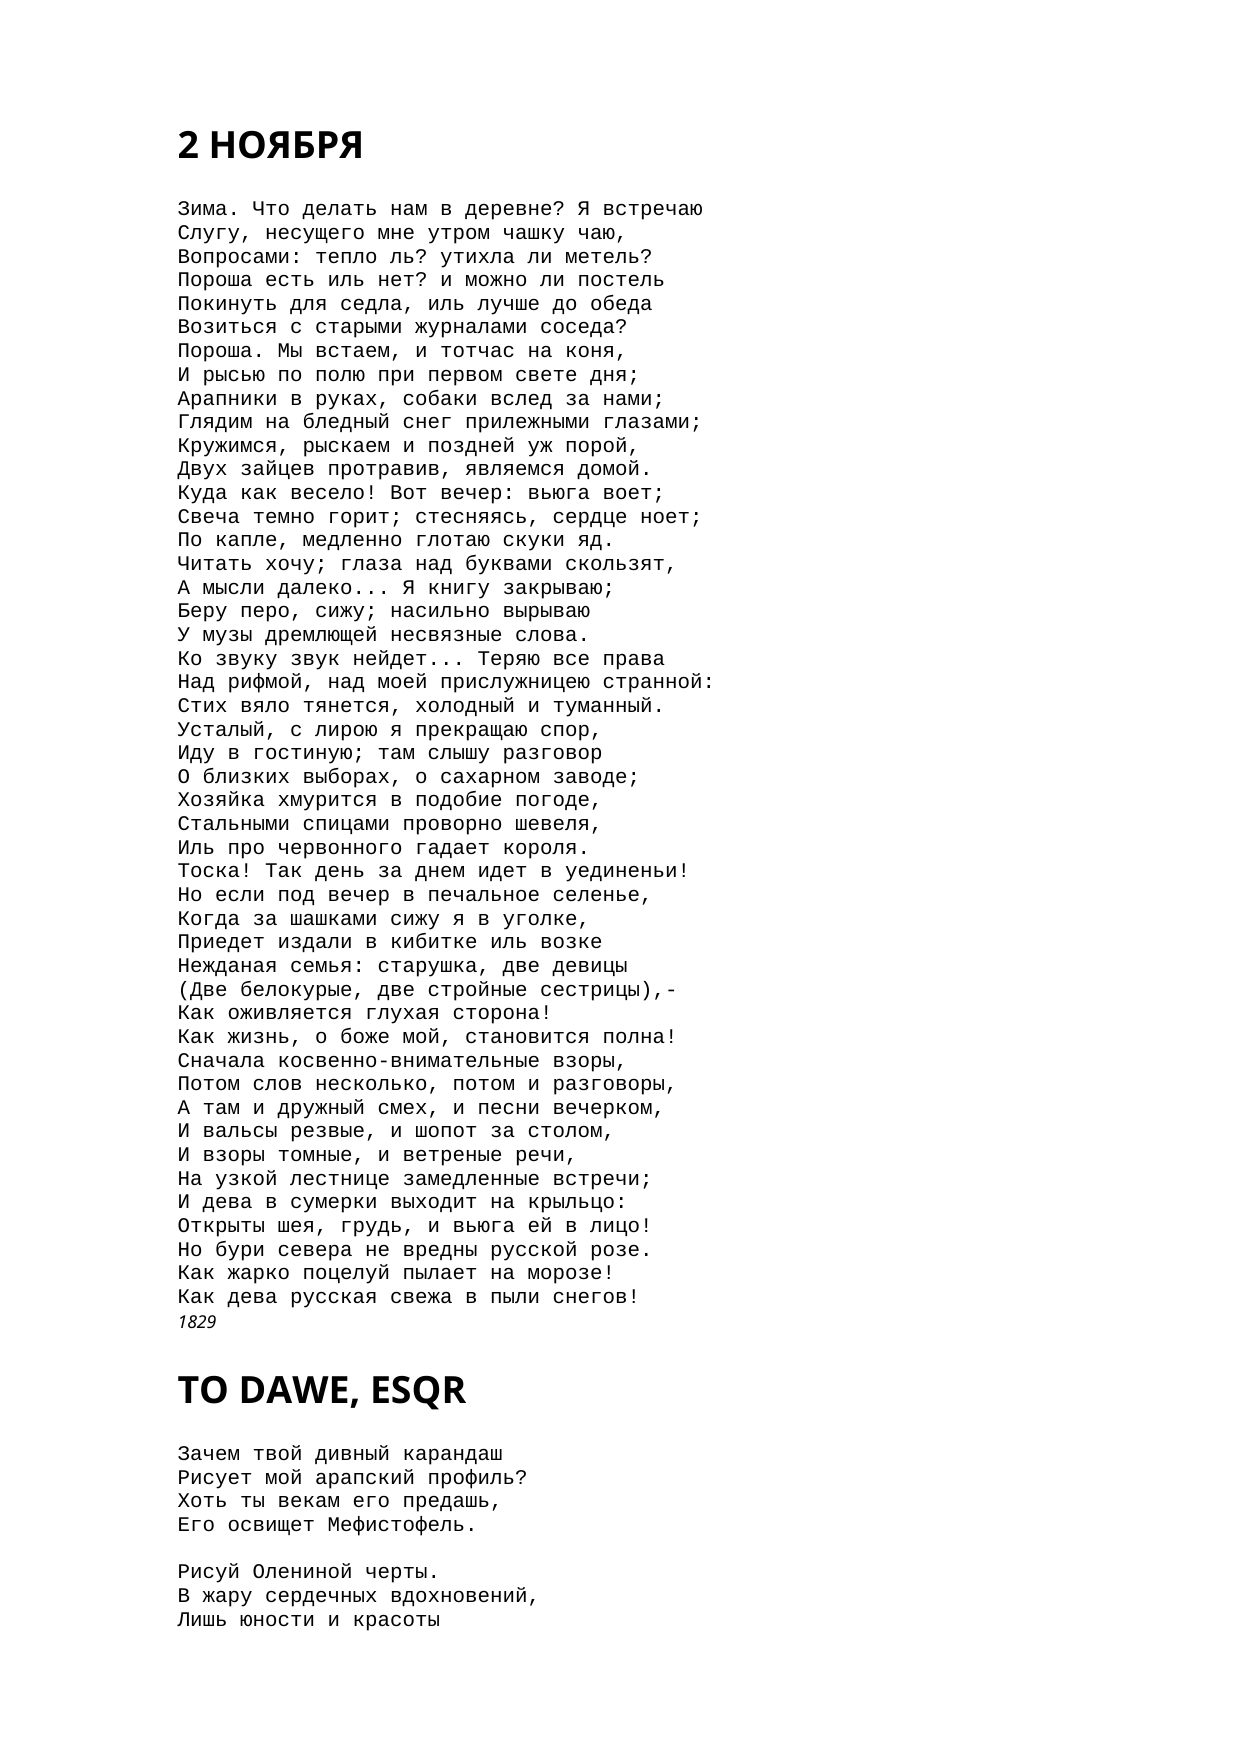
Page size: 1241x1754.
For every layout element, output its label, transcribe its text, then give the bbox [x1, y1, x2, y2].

text Возиться с старыми журналами соседа? [177, 317, 1152, 340]
text Усталый, с лирою я прекращаю спор, [177, 718, 1152, 742]
text Двух зайцев протравив, являемся домой. [177, 458, 1152, 482]
text Лишь юности и красоты [177, 1609, 1152, 1632]
text (Две белокурые, две стройные сестрицы),- [177, 979, 1152, 1002]
text Как оживляется глухая сторона! [177, 1002, 1152, 1026]
text Зима. Что делать нам в деревне? Я встречаю [177, 198, 1152, 222]
text 2 НОЯБРЯ [177, 118, 1152, 169]
text И дева в сумерки выходит на крыльцо: [177, 1191, 1152, 1215]
text На узкой лестнице замедленные встречи; [177, 1168, 1152, 1191]
text Над рифмой, над моей прислужницею странной: [177, 671, 1152, 695]
text Но бури севера не вредны русской розе. [177, 1239, 1152, 1262]
text Рисует мой арапский профиль? [177, 1467, 1152, 1491]
text 1829 [177, 1310, 1152, 1334]
text По капле, медленно глотаю скуки яд. [177, 529, 1152, 553]
text Как жарко поцелуй пылает на морозе! [177, 1262, 1152, 1286]
text Открыты шея, грудь, и вьюга ей в лицо! [177, 1215, 1152, 1239]
text А там и дружный смех, и песни вечерком, [177, 1097, 1152, 1121]
text Арапники в руках, собаки вслед за нами; [177, 387, 1152, 411]
text Тоска! Так день за днем идет в уединеньи! [177, 860, 1152, 884]
text Стальными спицами проворно шевеля, [177, 813, 1152, 837]
text Рисуй Олениной черты. [177, 1561, 1152, 1585]
text Потом слов несколько, потом и разговоры, [177, 1073, 1152, 1097]
text Ко звуку звук нейдет... Теряю все права [177, 648, 1152, 671]
text Когда за шашками сижу я в уголке, [177, 908, 1152, 931]
text Как жизнь, о боже мой, становится полна! [177, 1026, 1152, 1049]
text Свеча темно горит; стесняясь, сердце ноет; [177, 506, 1152, 529]
text А мысли далеко... Я книгу закрываю; [177, 577, 1152, 600]
text Куда как весело! Вот вечер: вьюга воет; [177, 482, 1152, 506]
text В жару сердечных вдохновений, [177, 1585, 1152, 1609]
text Но если под вечер в печальное селенье, [177, 884, 1152, 908]
text Иль про червонного гадает короля. [177, 837, 1152, 860]
text И взоры томные, и ветреные речи, [177, 1144, 1152, 1168]
text Хозяйка хмурится в подобие погоде, [177, 789, 1152, 813]
text Пороша. Мы встаем, и тотчас на коня, [177, 340, 1152, 364]
text И вальсы резвые, и шопот за столом, [177, 1121, 1152, 1144]
text Кружимся, рыскаем и поздней уж порой, [177, 435, 1152, 458]
text Хоть ты векам его предашь, [177, 1491, 1152, 1514]
text Пороша есть иль нет? и можно ли постель [177, 269, 1152, 293]
text О близких выборах, о сахарном заводе; [177, 766, 1152, 789]
text Слугу, несущего мне утром чашку чаю, [177, 222, 1152, 246]
text Нежданая семья: старушка, две девицы [177, 955, 1152, 979]
text Покинуть для седла, иль лучше до обеда [177, 293, 1152, 317]
text Сначала косвенно-внимательные взоры, [177, 1049, 1152, 1073]
text Приедет издали в кибитке иль возке [177, 931, 1152, 955]
text Вопросами: тепло ль? утихла ли метель? [177, 246, 1152, 269]
text Читать хочу; глаза над буквами скользят, [177, 553, 1152, 577]
text TO DAWE, ESQR [177, 1363, 1152, 1414]
text Стих вяло тянется, холодный и туманный. [177, 695, 1152, 718]
text Беру перо, сижу; насильно вырываю [177, 600, 1152, 624]
text И рысью по полю при первом свете дня; [177, 364, 1152, 387]
text У музы дремлющей несвязные слова. [177, 624, 1152, 648]
text Иду в гостиную; там слышу разговор [177, 742, 1152, 766]
text Глядим на бледный снег прилежными глазами; [177, 411, 1152, 435]
text Как дева русская свежа в пыли снегов! [177, 1286, 1152, 1310]
text Его освищет Мефистофель. [177, 1514, 1152, 1538]
text Зачем твой дивный карандаш [177, 1443, 1152, 1467]
